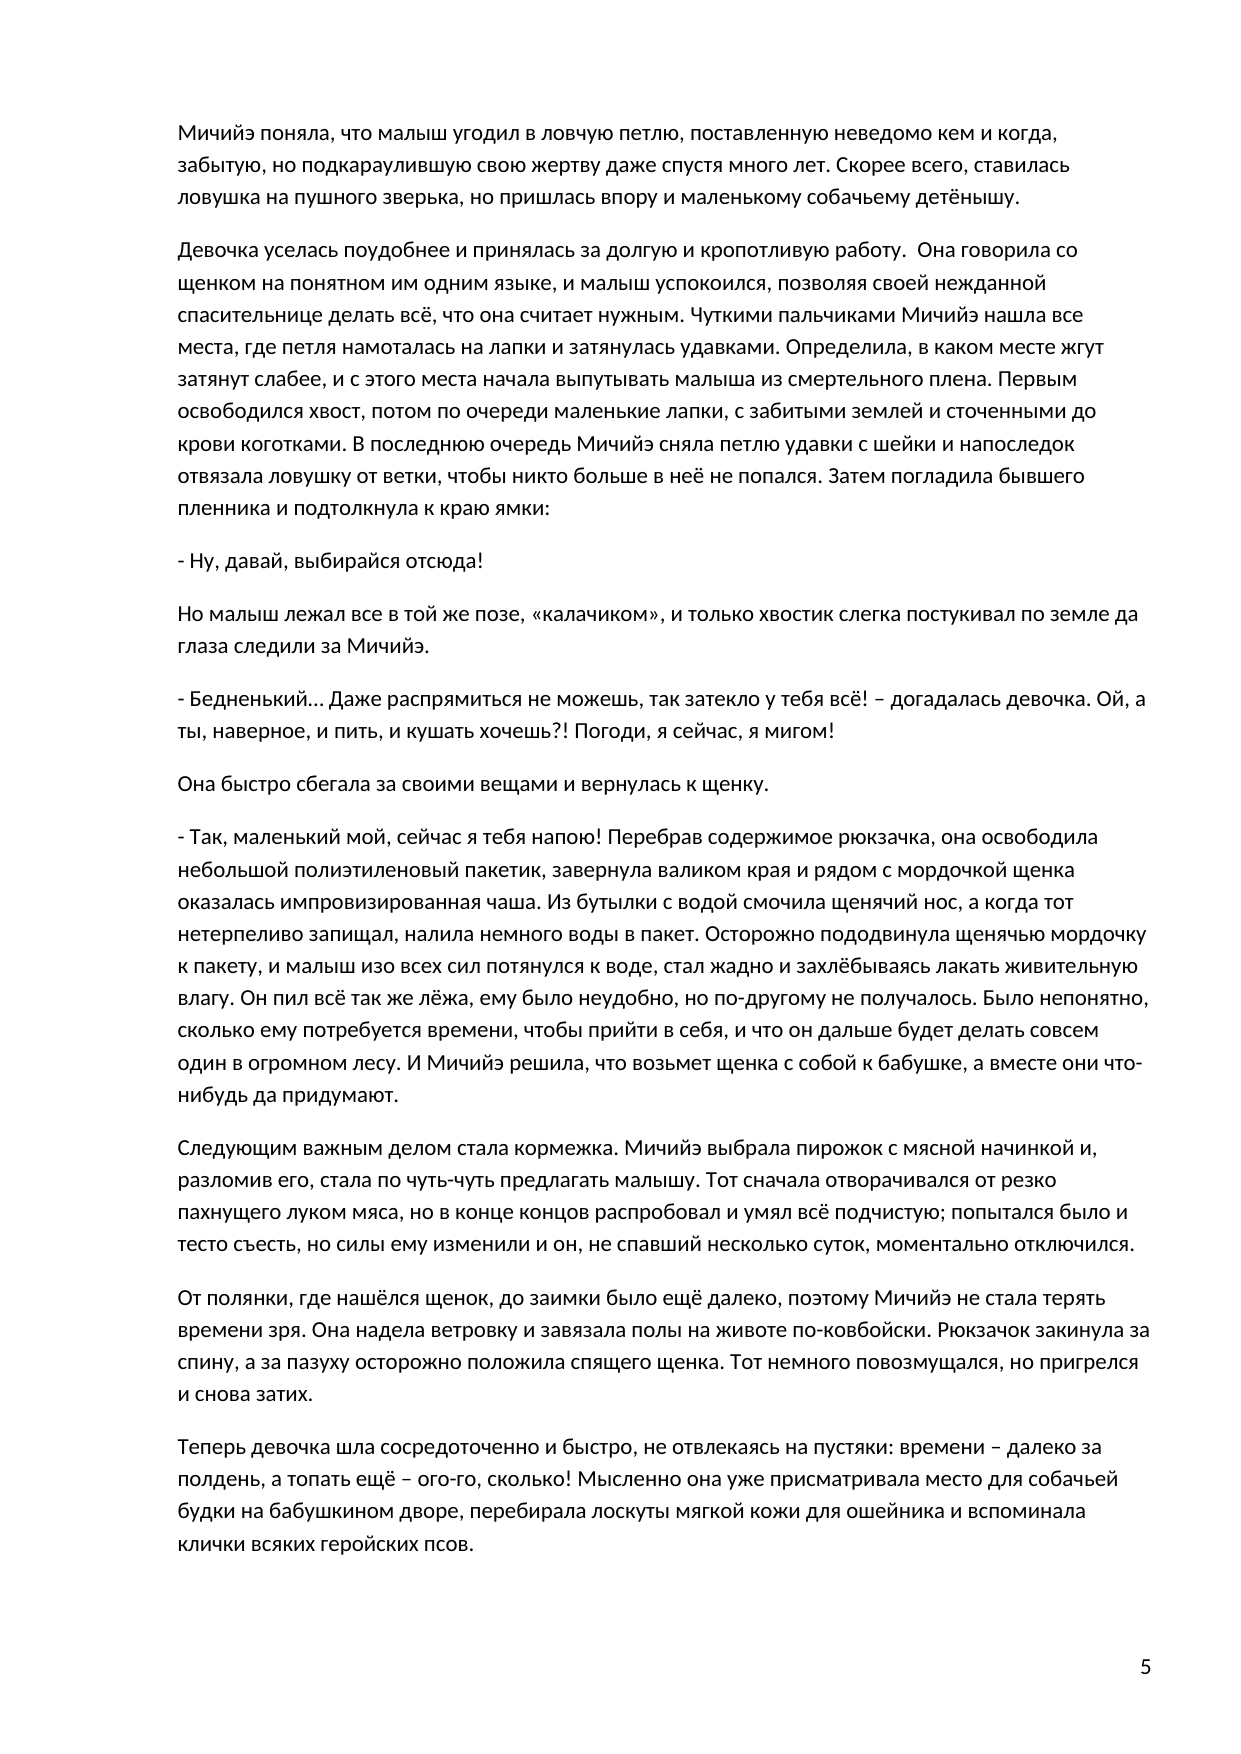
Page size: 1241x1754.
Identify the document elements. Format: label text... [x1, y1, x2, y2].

text Она быстро сбегала за своими вещами и вернулась к щенку. [177, 769, 1152, 797]
text Девочка уселась поудобнее и принялась за долгую и кропотливую работу. Она говорила со щенком на понятном им одним языке, и малыш успокоился, позволяя своей нежданной спасительнице делать всё, что она считает нужным. Чуткими пальчиками Мичийэ нашла все места, где петля намоталась на лапки и затянулась удавками. Определила, в каком месте жгут затянут слабее, и с этого места начала выпутывать малыша из смертельного плена. Первым освободился хвост, потом по очереди маленькие лапки, с забитыми землей и сточенными до крови коготками. В последнюю очередь Мичийэ сняла петлю удавки с шейки и напоследок отвязала ловушку от ветки, чтобы никто больше в неё не попался. Затем погладила бывшего пленника и подтолкнула к краю ямки: [177, 236, 1152, 521]
text Следующим важным делом стала кормежка. Мичийэ выбрала пирожок с мясной начинкой и, разломив его, стала по чуть-чуть предлагать малышу. Тот сначала отворачивался от резко пахнущего луком мяса, но в конце концов распробовал и умял всё подчистую; попытался было и тесто съесть, но силы ему изменили и он, не спавший несколько суток, моментально отключился. [177, 1133, 1152, 1258]
text - Ну, давай, выбирайся отсюда! [177, 546, 1152, 574]
text Но малыш лежал все в той же позе, «калачиком», и только хвостик слегка постукивал по земле да глаза следили за Мичийэ. [177, 599, 1152, 659]
text Мичийэ поняла, что малыш угодил в ловчую петлю, поставленную неведомо кем и когда, забытую, но подкараулившую свою жертву даже спустя много лет. Скорее всего, ставилась ловушка на пушного зверька, но пришлась впору и маленькому собачьему детёнышу. [177, 118, 1152, 211]
text - Бедненький… Даже распрямиться не можешь, так затекло у тебя всё! – догадалась девочка. Ой, а ты, наверное, и пить, и кушать хочешь?! Погоди, я сейчас, я мигом! [177, 684, 1152, 744]
text Теперь девочка шла сосредоточенно и быстро, не отвлекаясь на пустяки: времени – далеко за полдень, а топать ещё – ого-го, сколько! Мысленно она уже присматривала место для собачьей будки на бабушкином дворе, перебирала лоскуты мягкой кожи для ошейника и вспоминала клички всяких геройских псов. [177, 1432, 1152, 1557]
text От полянки, где нашёлся щенок, до заимки было ещё далеко, поэтому Мичийэ не стала терять времени зря. Она надела ветровку и завязала полы на животе по-ковбойски. Рюкзачок закинула за спину, а за пазуху осторожно положила спящего щенка. Тот немного повозмущался, но пригрелся и снова затих. [177, 1283, 1152, 1407]
text - Так, маленький мой, сейчас я тебя напою! Перебрав содержимое рюкзачка, она освободила небольшой полиэтиленовый пакетик, завернула валиком края и рядом с мордочкой щенка оказалась импровизированная чаша. Из бутылки с водой смочила щенячий нос, а когда тот нетерпеливо запищал, налила немного воды в пакет. Осторожно пододвинула щенячью мордочку к пакету, и малыш изо всех сил потянулся к воде, стал жадно и захлёбываясь лакать живительную влагу. Он пил всё так же лёжа, ему было неудобно, но по-другому не получалось. Было непонятно, сколько ему потребуется времени, чтобы прийти в себя, и что он дальше будет делать совсем один в огромном лесу. И Мичийэ решила, что возьмет щенка с собой к бабушке, а вместе они что-нибудь да придумают. [177, 822, 1152, 1108]
